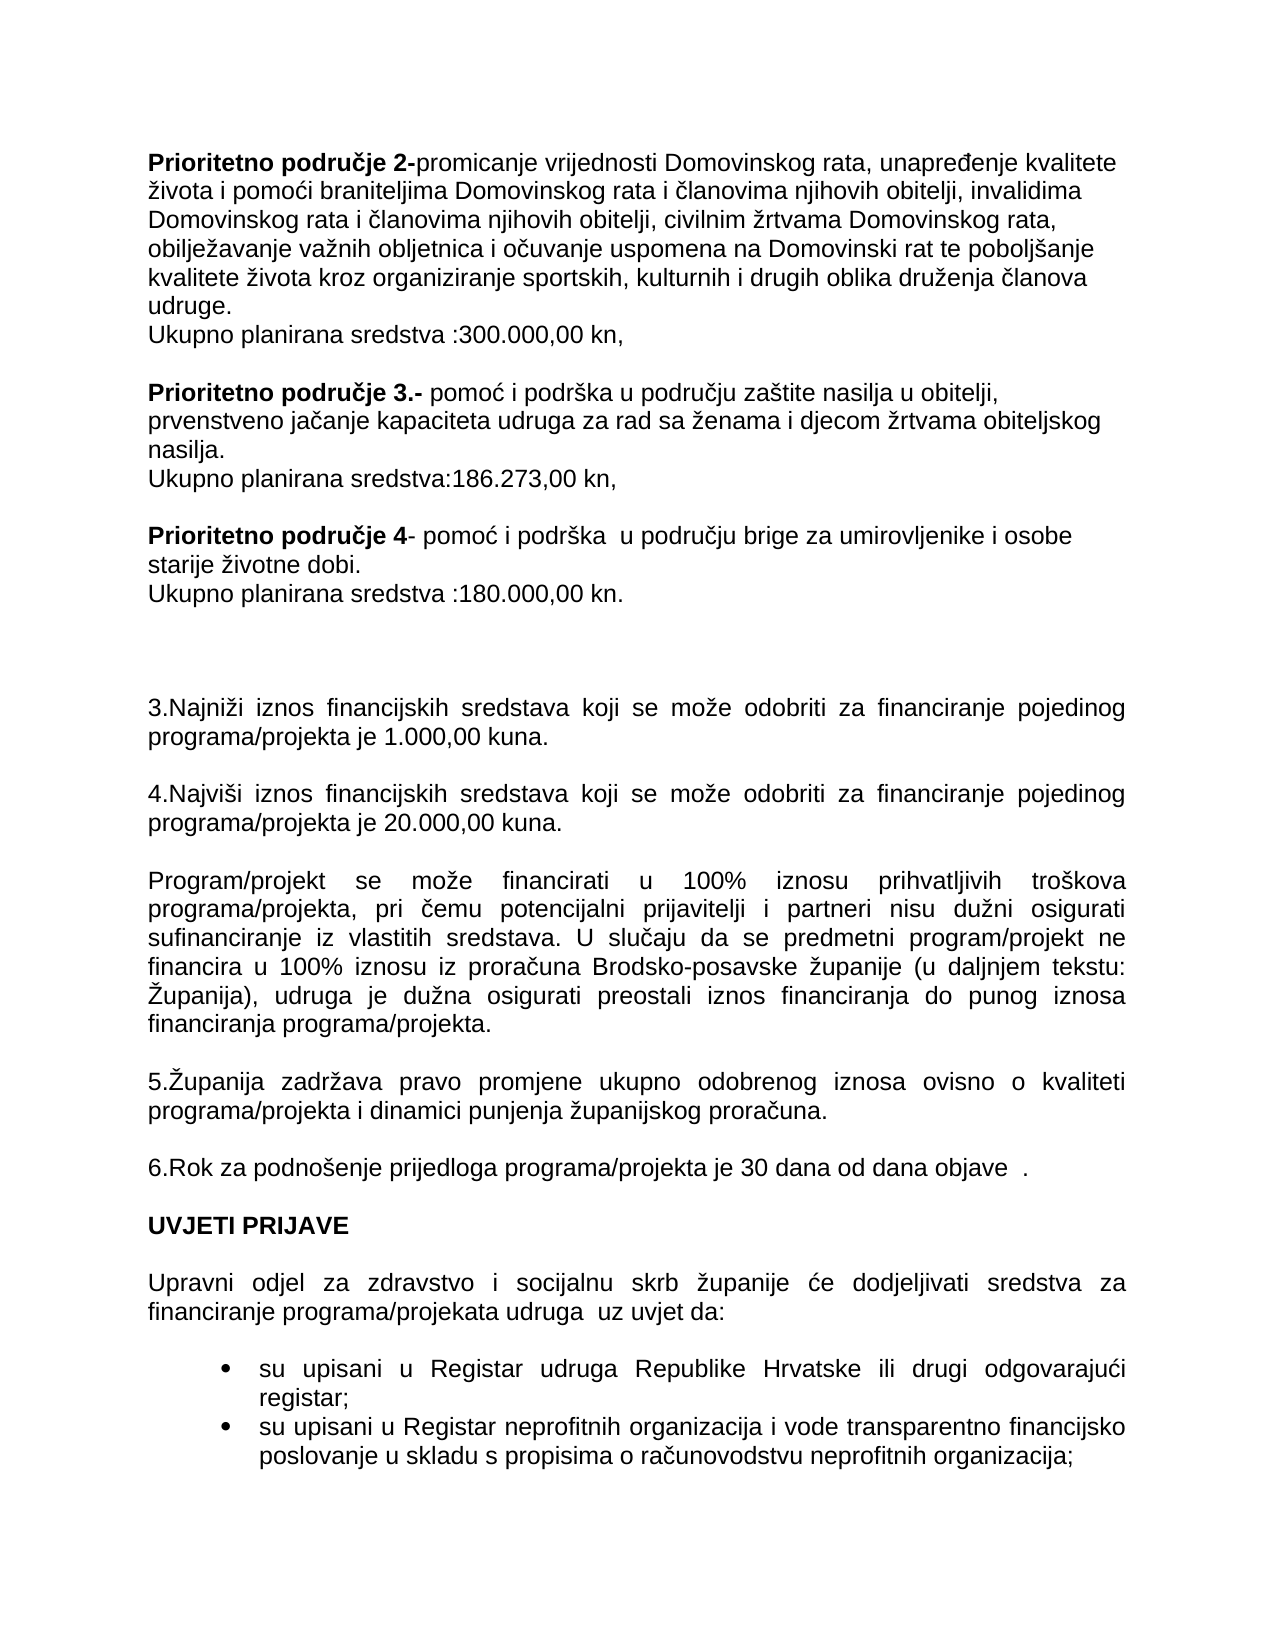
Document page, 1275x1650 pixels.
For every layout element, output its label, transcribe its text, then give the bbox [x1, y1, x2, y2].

text Prioritetno područje 2-promicanje vrijednosti Domovinskog rata, unapređenje kvalitete života i pomoći braniteljima Domovinskog rata i članovima njihovih obitelji, invalidima Domovinskog rata i članovima njihovih obitelji, civilnim žrtvama Domovinskog rata, obilježavanje važnih obljetnica i očuvanje uspomena na Domovinski rat te poboljšanje kvalitete života kroz organiziranje sportskih, kulturnih i drugih oblika druženja članova udruge. [148, 148, 1127, 320]
text Prioritetno područje 3.- pomoć i podrška u području zaštite nasilja u obitelji, prvenstveno jačanje kapaciteta udruga za rad sa ženama i djecom žrtvama obiteljskog nasilja. [148, 378, 1127, 464]
text UVJETI PRIJAVE [148, 1211, 1127, 1239]
list su upisani u Registar neprofitnih organizacija i vode transparentno financijsko poslovanje u skladu s propisima o računovodstvu neprofitnih organizacija; [221, 1412, 1127, 1469]
text 6.Rok za podnošenje prijedloga programa/projekta je 30 dana od dana objave . [148, 1153, 1127, 1182]
text Ukupno planirana sredstva :180.000,00 kn. [148, 579, 1127, 608]
text Upravni odjel za zdravstvo i socijalnu skrb županije će dodjeljivati sredstva za financiranje programa/projekata udruga uz uvjet da: [148, 1268, 1127, 1326]
text 5.Županija zadržava pravo promjene ukupno odobrenog iznosa ovisno o kvaliteti programa/projekta i dinamici punjenja županijskog proračuna. [148, 1067, 1127, 1124]
text 4.Najviši iznos financijskih sredstava koji se može odobriti za financiranje pojedinog programa/projekta je 20.000,00 kuna. [148, 779, 1127, 837]
text Program/projekt se može financirati u 100% iznosu prihvatljivih troškova programa/projekta, pri čemu potencijalni prijavitelji i partneri nisu dužni osigurati sufinanciranje iz vlastitih sredstava. U slučaju da se predmetni program/projekt ne financira u 100% iznosu iz proračuna Brodsko-posavske županije (u daljnjem tekstu: Županija), udruga je dužna osigurati preostali iznos financiranja do punog iznosa financiranja programa/projekta. [148, 866, 1127, 1038]
text Ukupno planirana sredstva :300.000,00 kn, [148, 320, 1127, 349]
text Prioritetno područje 4- pomoć i podrška u području brige za umirovljenike i osobe starije životne dobi. [148, 521, 1127, 579]
text 3.Najniži iznos financijskih sredstava koji se može odobriti za financiranje pojedinog programa/projekta je 1.000,00 kuna. [148, 693, 1127, 751]
list su upisani u Registar udruga Republike Hrvatske ili drugi odgovarajući registar; [221, 1354, 1127, 1412]
text Ukupno planirana sredstva:186.273,00 kn, [148, 464, 1127, 493]
